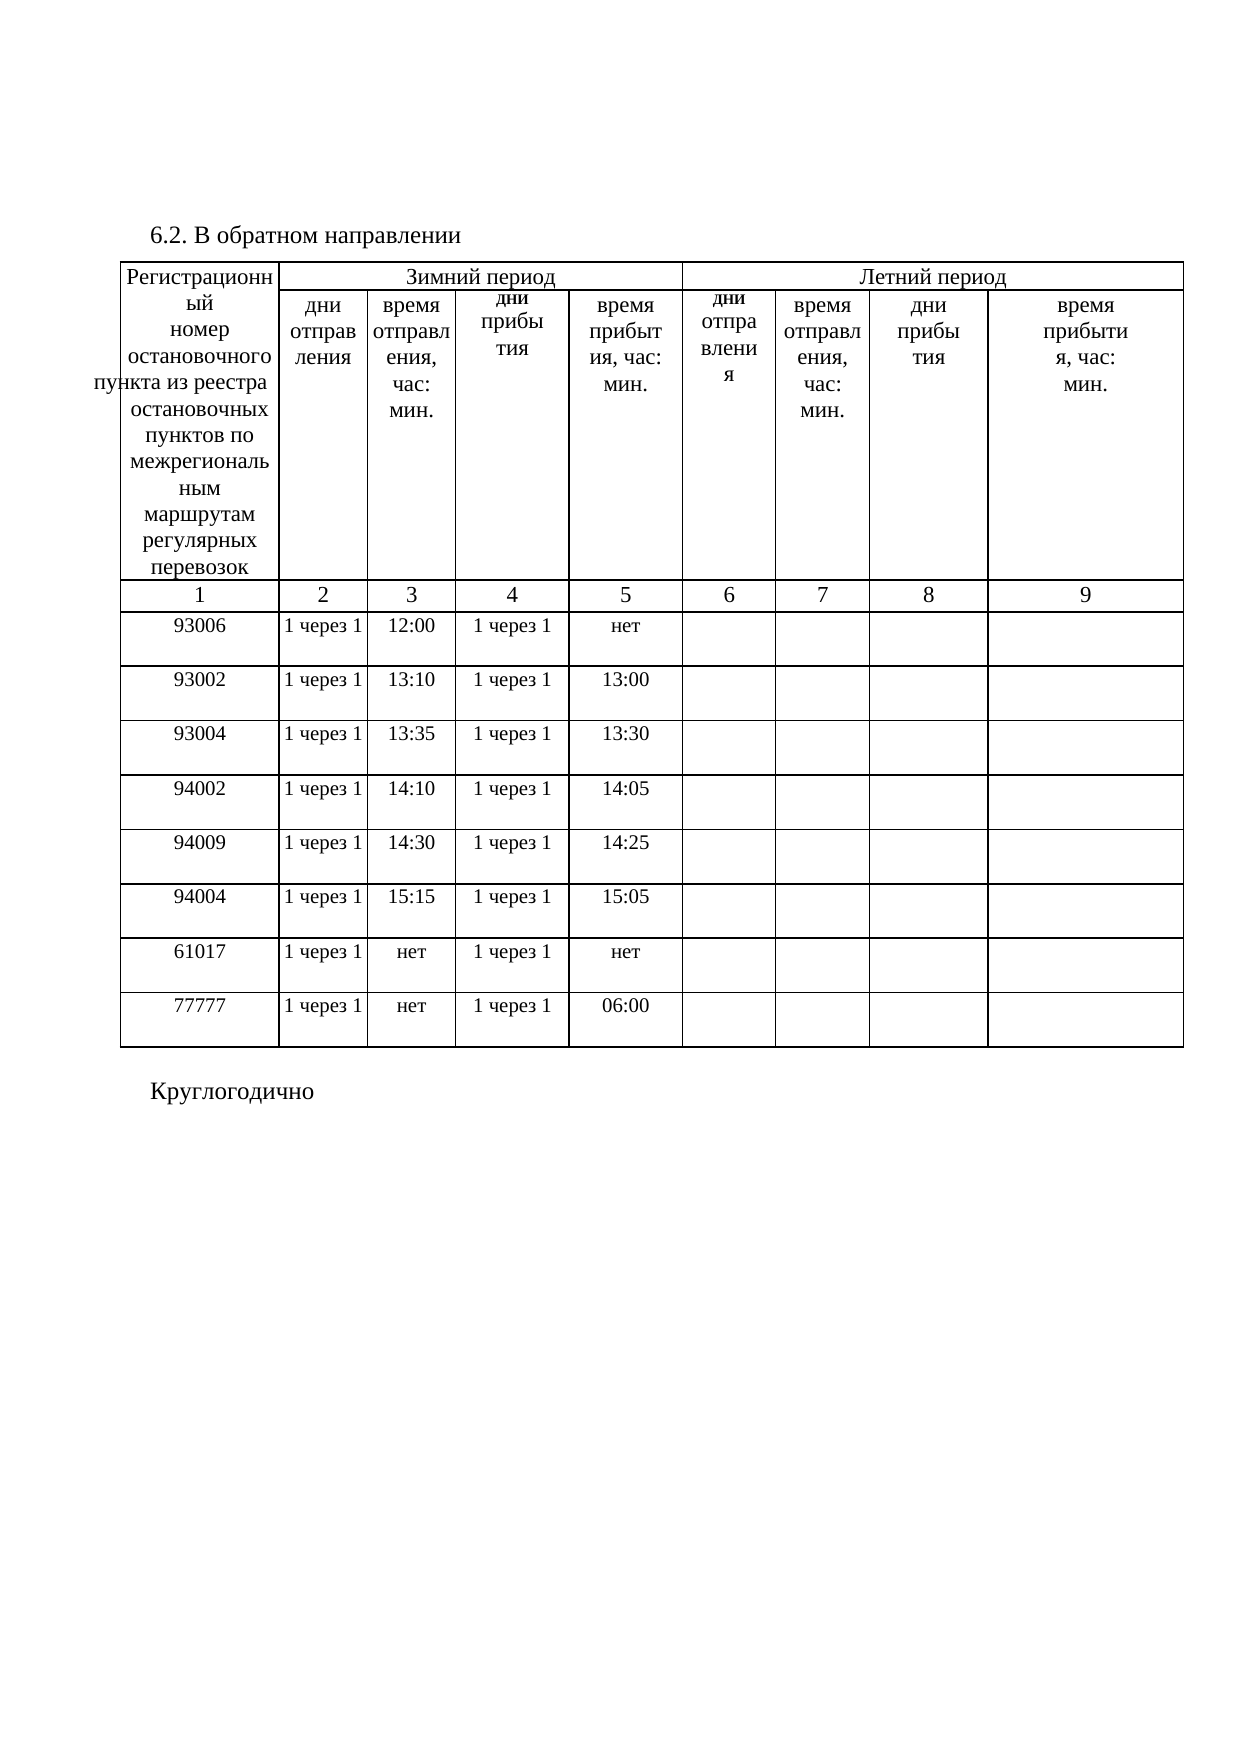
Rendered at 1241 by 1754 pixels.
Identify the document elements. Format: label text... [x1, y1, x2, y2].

table_cell 93004 [121, 721, 278, 774]
table_cell 1 через 1 [456, 721, 568, 774]
table_cell 5 [570, 581, 682, 611]
table_cell 14:05 [570, 776, 682, 828]
table_cell 1 через 1 [280, 830, 367, 883]
table_cell время прибыт ия, час: мин. [570, 291, 682, 579]
table_cell 94004 [121, 885, 278, 937]
table_cell дни отправ ления [280, 291, 367, 579]
table_cell [870, 830, 987, 883]
table_cell 1 через 1 [280, 993, 367, 1046]
table_cell 1 через 1 [280, 613, 367, 665]
table_cell 1 через 1 [280, 939, 367, 992]
table_cell 7 [776, 581, 869, 611]
table_cell [776, 939, 869, 992]
table_cell [989, 830, 1183, 883]
table_cell [683, 667, 775, 720]
table_cell нет [368, 993, 455, 1046]
table_cell 13:35 [368, 721, 455, 774]
table_cell 6 [683, 581, 775, 611]
table_cell 61017 [121, 939, 278, 992]
table_cell [683, 613, 775, 665]
table_cell 13:10 [368, 667, 455, 720]
table_cell [989, 613, 1183, 665]
table_cell 3 [368, 581, 455, 611]
table_cell 4 [456, 581, 568, 611]
table_cell время отправл ения, час: мин. [368, 291, 455, 579]
table_cell 14:10 [368, 776, 455, 828]
table_cell [683, 885, 775, 937]
table_cell [683, 939, 775, 992]
text 6.2. В обратном направлении [150, 220, 1090, 249]
table_cell [776, 830, 869, 883]
table_header Регистрационный номер остановочного пункта из реестра остановочных пунктов по межрегиональным маршрутам регулярных перевозок [121, 263, 278, 579]
table_cell [870, 993, 987, 1046]
table_cell [870, 776, 987, 828]
table_cell [870, 667, 987, 720]
table_cell 13:30 [570, 721, 682, 774]
table_cell 14:25 [570, 830, 682, 883]
table_cell [683, 830, 775, 883]
table_cell [989, 667, 1183, 720]
table_cell 1 через 1 [280, 776, 367, 828]
table_cell ДНИ отпра влени я [683, 291, 775, 579]
table_cell [989, 885, 1183, 937]
table_cell 1 через 1 [456, 776, 568, 828]
table_cell [870, 613, 987, 665]
table_cell 13:00 [570, 667, 682, 720]
table_cell 1 через 1 [456, 830, 568, 883]
table_cell 1 [121, 581, 278, 611]
table_cell 15:05 [570, 885, 682, 937]
table_cell 1 через 1 [456, 885, 568, 937]
table_cell [776, 721, 869, 774]
table_cell [870, 939, 987, 992]
table_cell 1 через 1 [280, 885, 367, 937]
table_cell 94009 [121, 830, 278, 883]
table_cell 93006 [121, 613, 278, 665]
table_cell [989, 776, 1183, 828]
table_cell 9 [989, 581, 1183, 611]
table_cell 1 через 1 [280, 721, 367, 774]
text Круглогодично [150, 1076, 1090, 1105]
table_cell 93002 [121, 667, 278, 720]
table_cell [683, 776, 775, 828]
table_cell 1 через 1 [280, 667, 367, 720]
table_cell 1 через 1 [456, 667, 568, 720]
table_cell 1 через 1 [456, 939, 568, 992]
table_cell 12:00 [368, 613, 455, 665]
table_cell время прибыти я, час: мин. [989, 291, 1183, 579]
table_cell 15:15 [368, 885, 455, 937]
table_header Зимний период [280, 263, 682, 289]
table_cell [683, 721, 775, 774]
table_cell нет [368, 939, 455, 992]
table_cell 8 [870, 581, 987, 611]
table_cell [683, 993, 775, 1046]
table_cell [776, 885, 869, 937]
table_cell [870, 885, 987, 937]
table_cell [870, 721, 987, 774]
table_cell [776, 993, 869, 1046]
table_cell [989, 939, 1183, 992]
table_cell 06:00 [570, 993, 682, 1046]
table_cell [776, 667, 869, 720]
table_cell [989, 993, 1183, 1046]
table_cell [776, 613, 869, 665]
table_cell ДНИ прибы тия [456, 291, 568, 579]
table_cell [989, 721, 1183, 774]
table_cell нет [570, 939, 682, 992]
table_cell 14:30 [368, 830, 455, 883]
table_cell дни прибы тия [870, 291, 987, 579]
table_cell нет [570, 613, 682, 665]
table_cell 1 через 1 [456, 613, 568, 665]
table_header Летний период [683, 263, 1183, 289]
table_cell 1 через 1 [456, 993, 568, 1046]
table_cell 94002 [121, 776, 278, 828]
table_cell время отправл ения, час: мин. [776, 291, 869, 579]
table_cell [776, 776, 869, 828]
table_cell 2 [280, 581, 367, 611]
table_cell 77777 [121, 993, 278, 1046]
